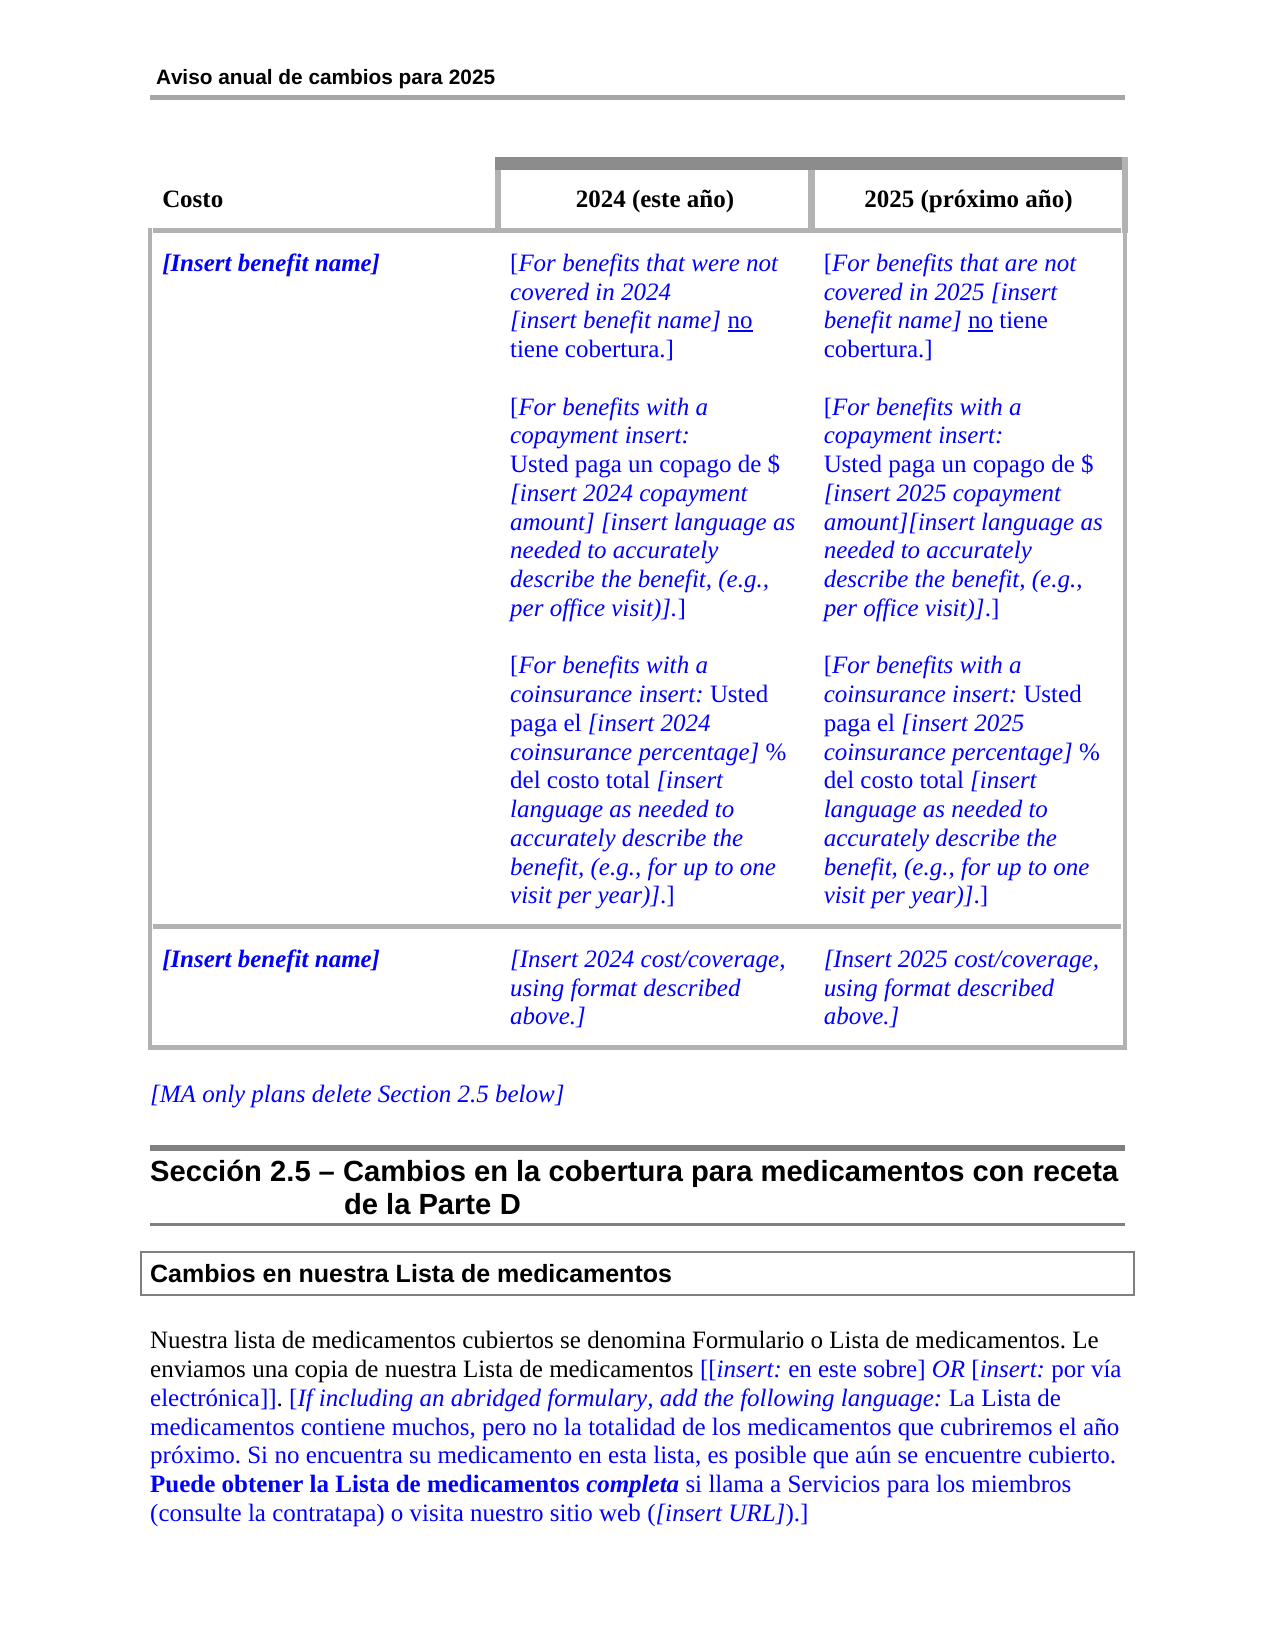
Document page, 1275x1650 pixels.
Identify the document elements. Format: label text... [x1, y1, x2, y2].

table_cell [Insert benefit name] [152, 925, 498, 1045]
text [MA only plans delete Section 2.5 below] [150, 1079, 1125, 1108]
table_header 2025 (próximo año) [815, 170, 1122, 228]
subtitle Sección 2.5 – Cambios en la cobertura para medicamentos con receta de la Parte D [150, 1151, 1125, 1223]
subtitle Cambios en nuestra Lista de medicamentos [142, 1253, 1133, 1294]
table_header 2024 (este año) [501, 170, 808, 228]
table_cell [Insert 2024 cost/coverage, using format described above.] [498, 929, 811, 1045]
table_cell [Insert 2025 cost/coverage, using format described above.] [811, 924, 1123, 1045]
table_cell [For benefits that were not covered in 2024 [insert benefit name] no tiene cobertura.] [For benefits with a copayment insert: Usted paga un copago de $[insert 2024 copayment amount] [insert language as needed to accurately describe the benefit, (e.g., per office visit)].] [For benefits with a coinsurance insert: Usted paga el [insert 2024 coinsurance percentage] % del costo total [insert language as needed to accurately describe the benefit, (e.g., for up to one visit per year)].] [498, 233, 811, 924]
table_cell [For benefits that are not covered in 2025 [insert benefit name] no tiene cobertura.] [For benefits with a copayment insert: Usted paga un copago de $[insert 2025 copayment amount][insert language as needed to accurately describe the benefit, (e.g., per office visit)].] [For benefits with a coinsurance insert: Usted paga el [insert 2025 coinsurance percentage] % del costo total [insert language as needed to accurately describe the benefit, (e.g., for up to one visit per year)].] [811, 228, 1123, 924]
text Nuestra lista de medicamentos cubiertos se denomina Formulario o Lista de medicamentos. Le enviamos una copia de nuestra Lista de medicamentos [[insert: en este sobre] OR [insert: por vía electrónica]]. [If including an abridged formulary, add the following language: La Lista de medicamentos contiene muchos, pero no la totalidad de los medicamentos que cubriremos el año próximo. Si no encuentra su medicamento en esta lista, es posible que aún se encuentre cubierto. Puede obtener la Lista de medicamentos completa si llama a Servicios para los miembros (consulte la contratapa) o visita nuestro sitio web ([insert URL]).] [150, 1325, 1125, 1527]
table_header Costo [150, 157, 495, 228]
table_cell [Insert benefit name] [152, 229, 498, 924]
